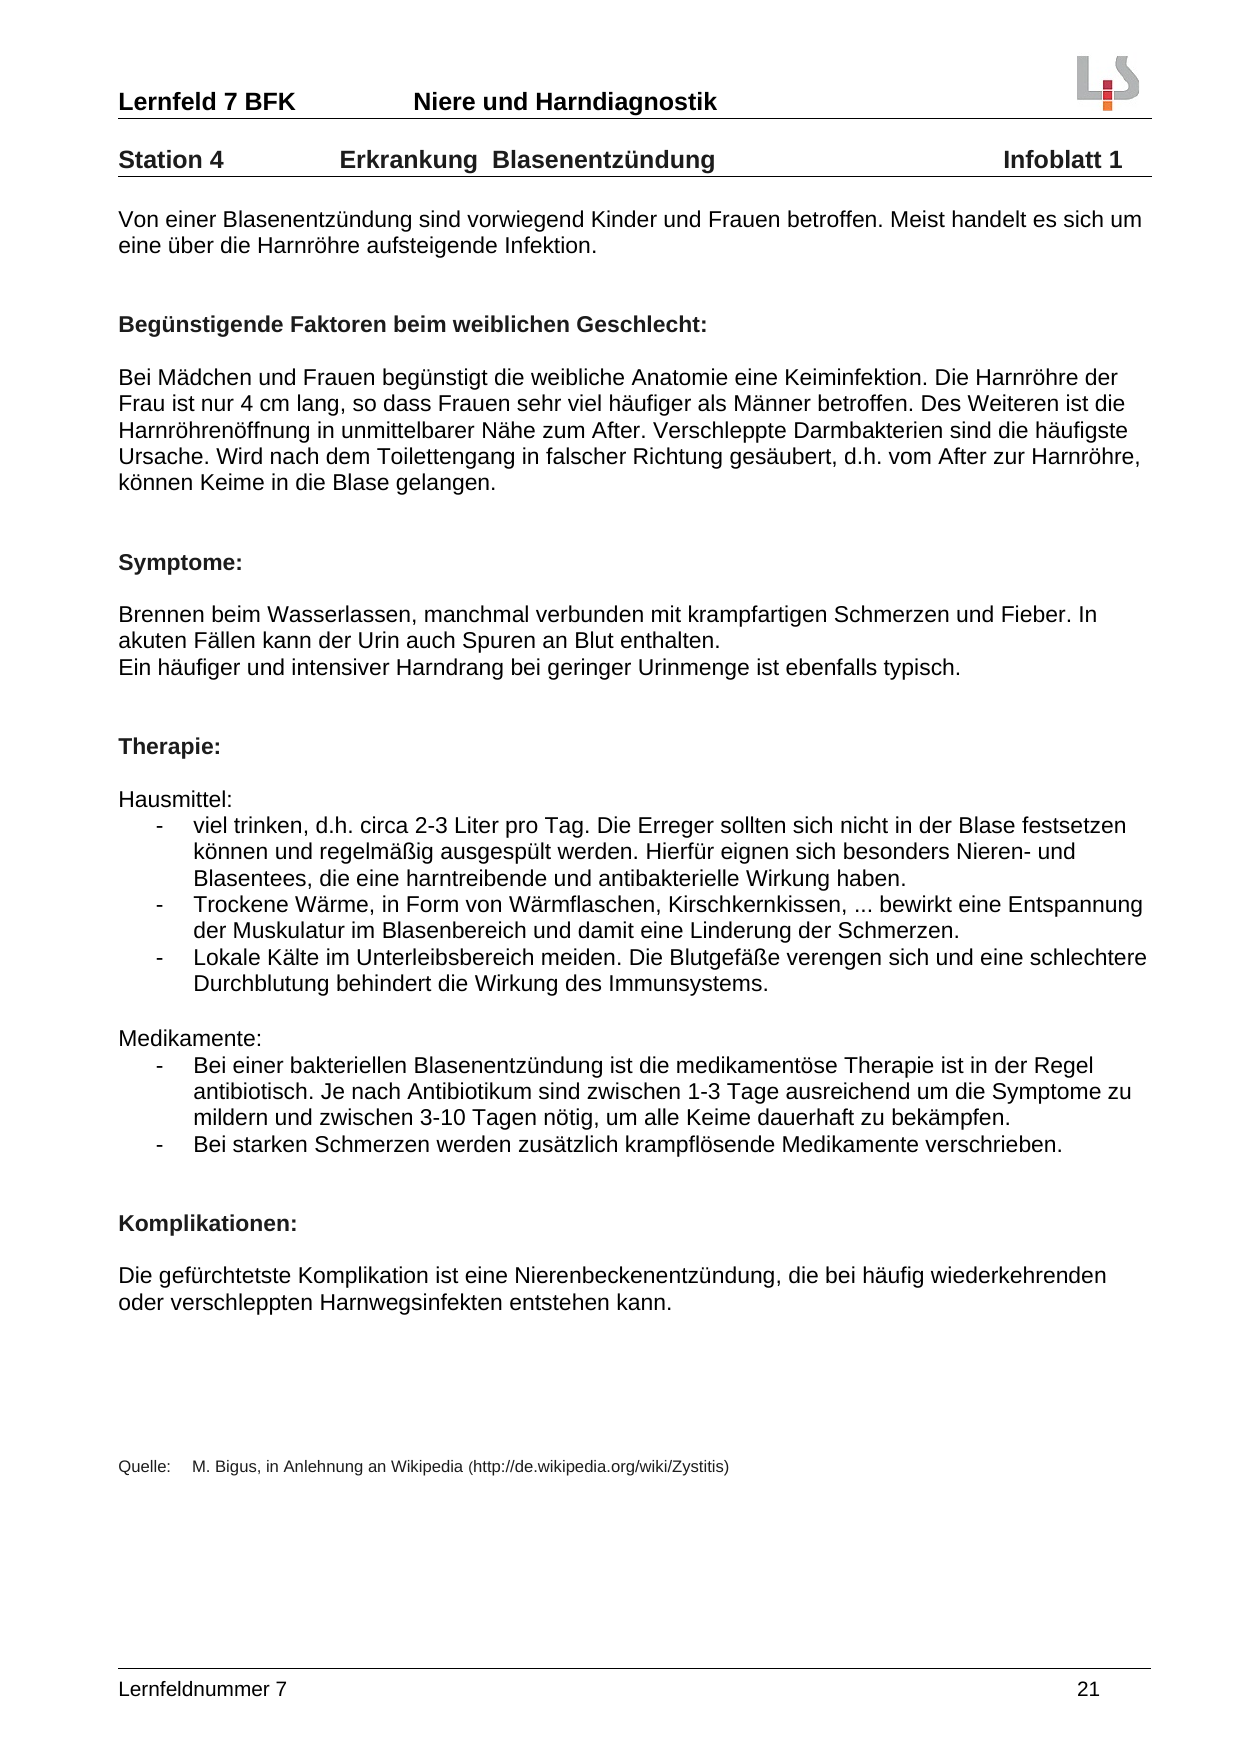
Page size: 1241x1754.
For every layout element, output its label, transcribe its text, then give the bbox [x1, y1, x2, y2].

text Therapie: [118, 733, 1152, 759]
text Von einer Blasenentzündung sind vorwiegend Kinder und Frauen betroffen. Meist handelt es sich um eine über die Harnröhre aufsteigende Infektion. [118, 206, 1152, 258]
list Lokale Kälte im Unterleibsbereich meiden. Die Blutgefäße verengen sich und eine schlechtere Durchblutung behindert die Wirkung des Immunsystems. [156, 944, 1152, 996]
text Medikamente: [118, 1025, 1152, 1052]
text Quelle: M. Bigus, in Anlehnung an Wikipedia (http://de.wikipedia.org/wiki/Zystitis) [118, 1456, 1152, 1476]
list Bei starken Schmerzen werden zusätzlich krampflösende Medikamente verschrieben. [156, 1131, 1152, 1157]
text Komplikationen: [118, 1210, 1152, 1236]
text Station 4 Erkrankung Blasenentzündung Infoblatt 1 [118, 145, 1152, 176]
text Hausmittel: [118, 786, 1152, 812]
text Bei Mädchen und Frauen begünstigt die weibliche Anatomie eine Keiminfektion. Die Harnröhre der Frau ist nur 4 cm lang, so dass Frauen sehr viel häufiger als Männer betroffen. Des Weiteren ist die Harnröhrenöffnung in unmittelbarer Nähe zum After. Verschleppte Darmbakterien sind die häufigste Ursache. Wird nach dem Toilettengang in falscher Richtung gesäubert, d.h. vom After zur Harnröhre, können Keime in die Blase gelangen. [118, 364, 1152, 496]
text Symptome: [118, 548, 1152, 575]
list Trockene Wärme, in Form von Wärmflaschen, Kirschkernkissen, ... bewirkt eine Entspannung der Muskulatur im Blasenbereich und damit eine Linderung der Schmerzen. [156, 891, 1152, 944]
picture [1076, 52, 1140, 111]
text Begünstigende Faktoren beim weiblichen Geschlecht: [118, 311, 1152, 338]
list viel trinken, d.h. circa 2-3 Liter pro Tag. Die Erreger sollten sich nicht in der Blase festsetzen können und regelmäßig ausgespült werden. Hierfür eignen sich besonders Nieren- und Blasentees, die eine harntreibende und antibakterielle Wirkung haben. [156, 812, 1152, 891]
text Ein häufiger und intensiver Harndrang bei geringer Urinmenge ist ebenfalls typisch. [118, 654, 1152, 680]
text Die gefürchtetste Komplikation ist eine Nierenbeckenentzündung, die bei häufig wiederkehrenden oder verschleppten Harnwegsinfekten entstehen kann. [118, 1262, 1152, 1315]
text Brennen beim Wasserlassen, manchmal verbunden mit krampfartigen Schmerzen und Fieber. In akuten Fällen kann der Urin auch Spuren an Blut enthalten. [118, 601, 1152, 654]
list Bei einer bakteriellen Blasenentzündung ist die medikamentöse Therapie ist in der Regel antibiotisch. Je nach Antibiotikum sind zwischen 1-3 Tage ausreichend um die Symptome zu mildern und zwischen 3-10 Tagen nötig, um alle Keime dauerhaft zu bekämpfen. [156, 1052, 1152, 1131]
